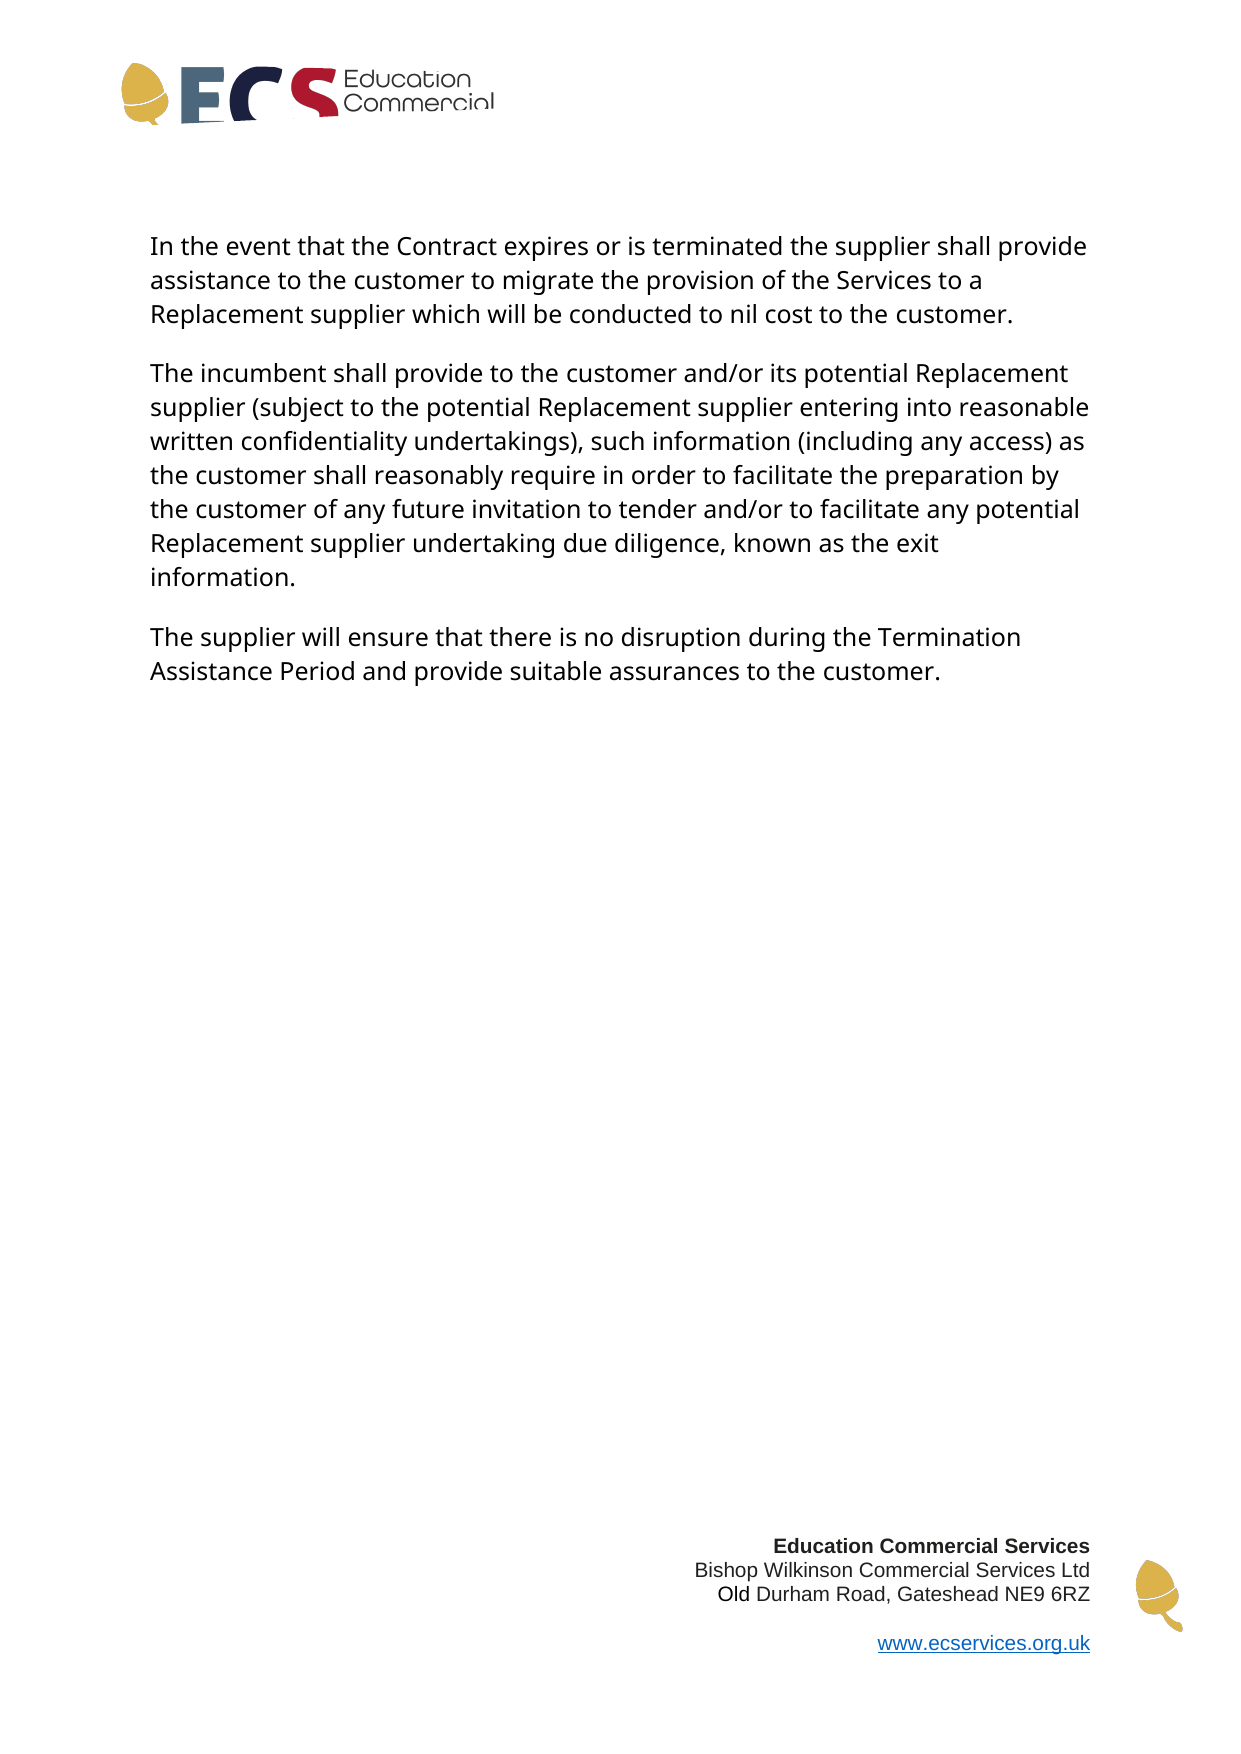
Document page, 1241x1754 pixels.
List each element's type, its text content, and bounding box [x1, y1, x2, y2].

text The supplier will ensure that there is no disruption during the Termination Assistance Period and provide suitable assurances to the customer. [150, 619, 1090, 687]
text In the event that the Contract expires or is terminated the supplier shall provide assistance to the customer to migrate the provision of the Services to a Replacement supplier which will be conducted to nil cost to the customer. [150, 228, 1090, 331]
text The incumbent shall provide to the customer and/or its potential Replacement supplier (subject to the potential Replacement supplier entering into reasonable written confidentiality undertakings), such information (including any access) as the customer shall reasonably require in order to facilitate the preparation by the customer of any future invitation to tender and/or to facilitate any potential Replacement supplier undertaking due diligence, known as the exit information. [150, 356, 1090, 594]
